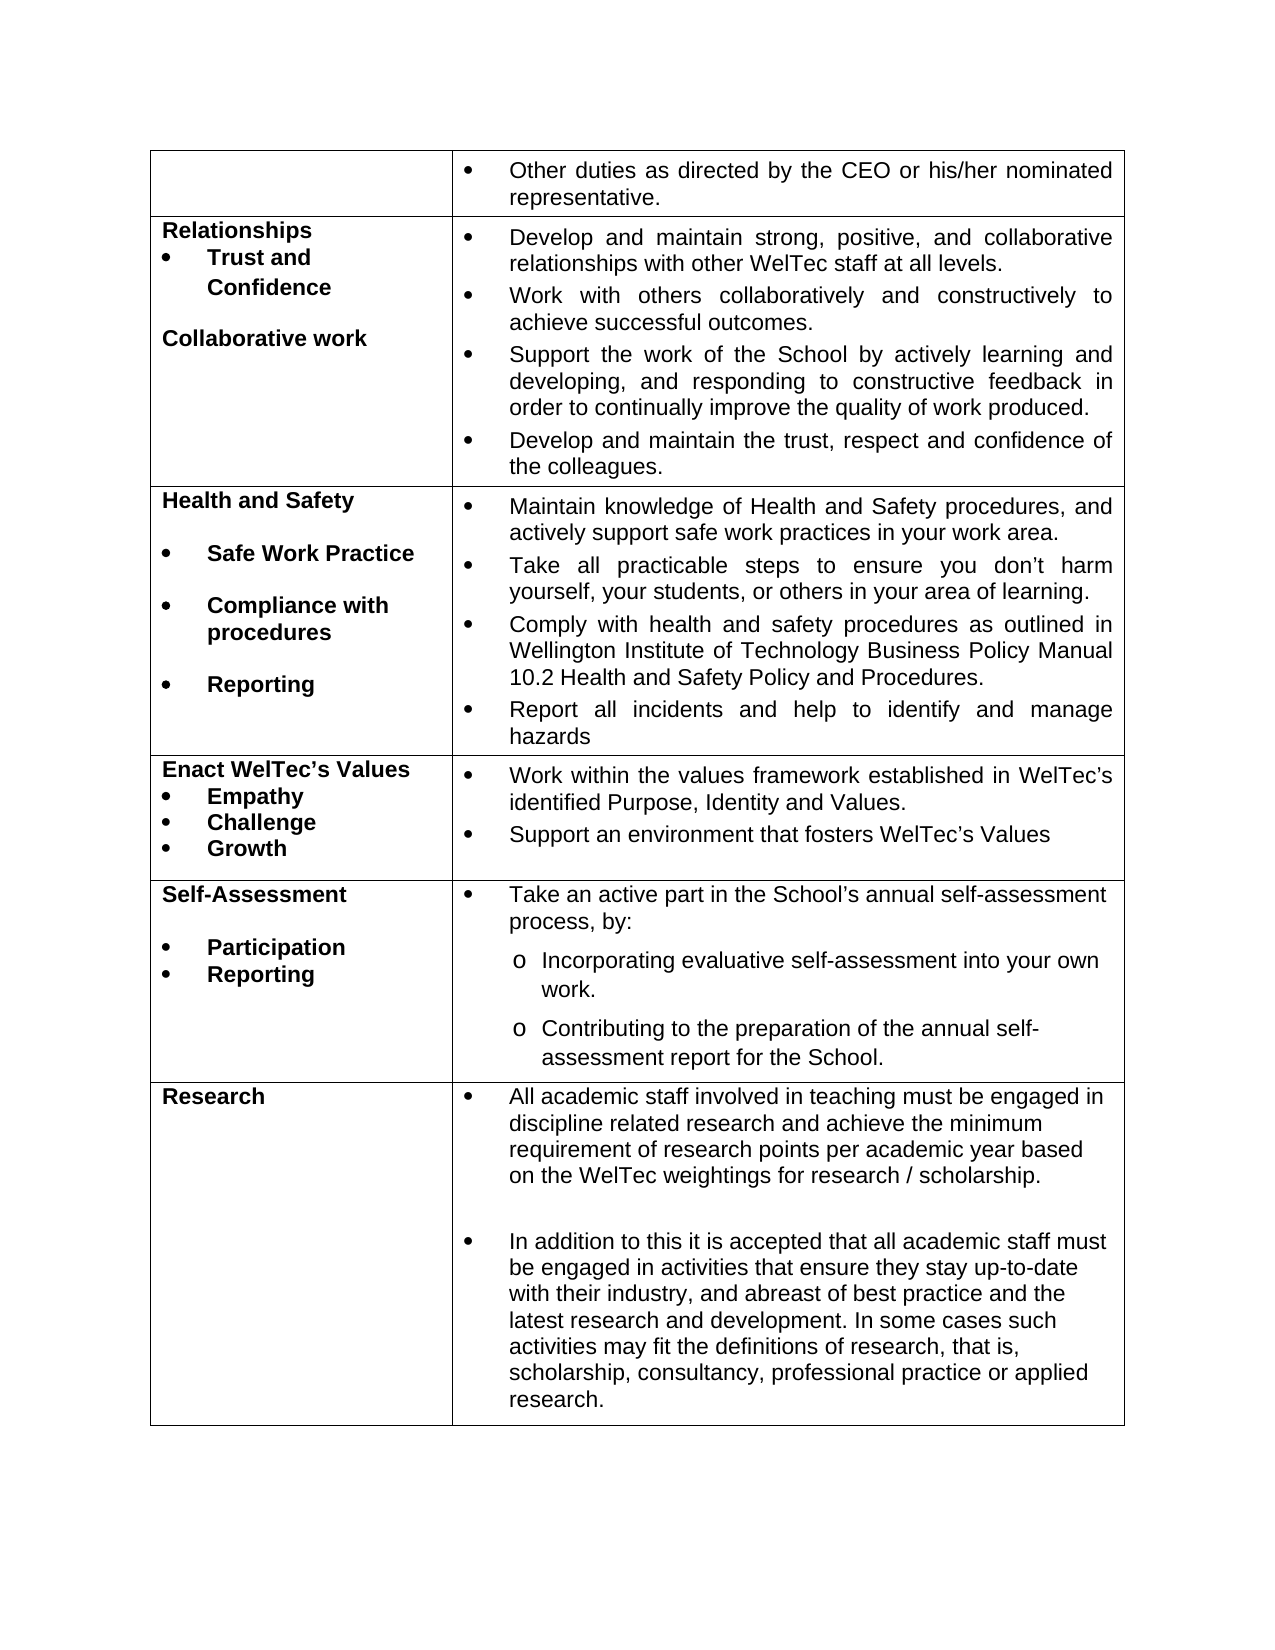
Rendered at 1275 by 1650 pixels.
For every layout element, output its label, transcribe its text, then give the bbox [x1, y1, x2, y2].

table_cell Self-Assessment Participation Reporting [151, 881, 452, 1082]
table_cell Develop and maintain strong, positive, and collaborative relationships with other WelTec staff at all levels. Work with others collaboratively and constructively to achieve successful outcomes. Support the work of the School by actively learning and developing, and responding to constructive feedback in order to continually improve the quality of work produced. Develop and maintain the trust, respect and confidence of the colleagues. [453, 217, 1124, 486]
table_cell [453, 151, 1124, 216]
table_cell All academic staff involved in teaching must be engaged in discipline related research and achieve the minimum requirement of research points per academic year based on the WelTec weightings for research / scholarship. In addition to this it is accepted that all academic staff must be engaged in activities that ensure they stay up-to-date with their industry, and abreast of best practice and the latest research and development. In some cases such activities may fit the definitions of research, that is, scholarship, consultancy, professional practice or applied research. [453, 1083, 1124, 1424]
table_cell Relationships Trust and Confidence Collaborative work [151, 217, 452, 486]
table_cell Work within the values framework established in WelTec’s identified Purpose, Identity and Values. Support an environment that fosters WelTec’s Values [453, 756, 1124, 880]
table_cell Maintain knowledge of Health and Safety procedures, and actively support safe work practices in your work area. Take all practicable steps to ensure you don’t harm yourself, your students, or others in your area of learning. Comply with health and safety procedures as outlined in Wellington Institute of Technology Business Policy Manual 10.2 Health and Safety Policy and Procedures. Report all incidents and help to identify and manage hazards [453, 487, 1124, 755]
table_cell Take an active part in the School’s annual self-assessment process, by: Incorporating evaluative self-assessment into your own work. Contributing to the preparation of the annual self-assessment report for the School. [453, 881, 1124, 1082]
table_cell Enact WelTec’s Values Empathy Challenge Growth [151, 756, 452, 880]
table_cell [151, 151, 452, 216]
table_cell Health and Safety Safe Work Practice Compliance with procedures Reporting [151, 487, 452, 755]
table_cell Research [151, 1083, 452, 1424]
